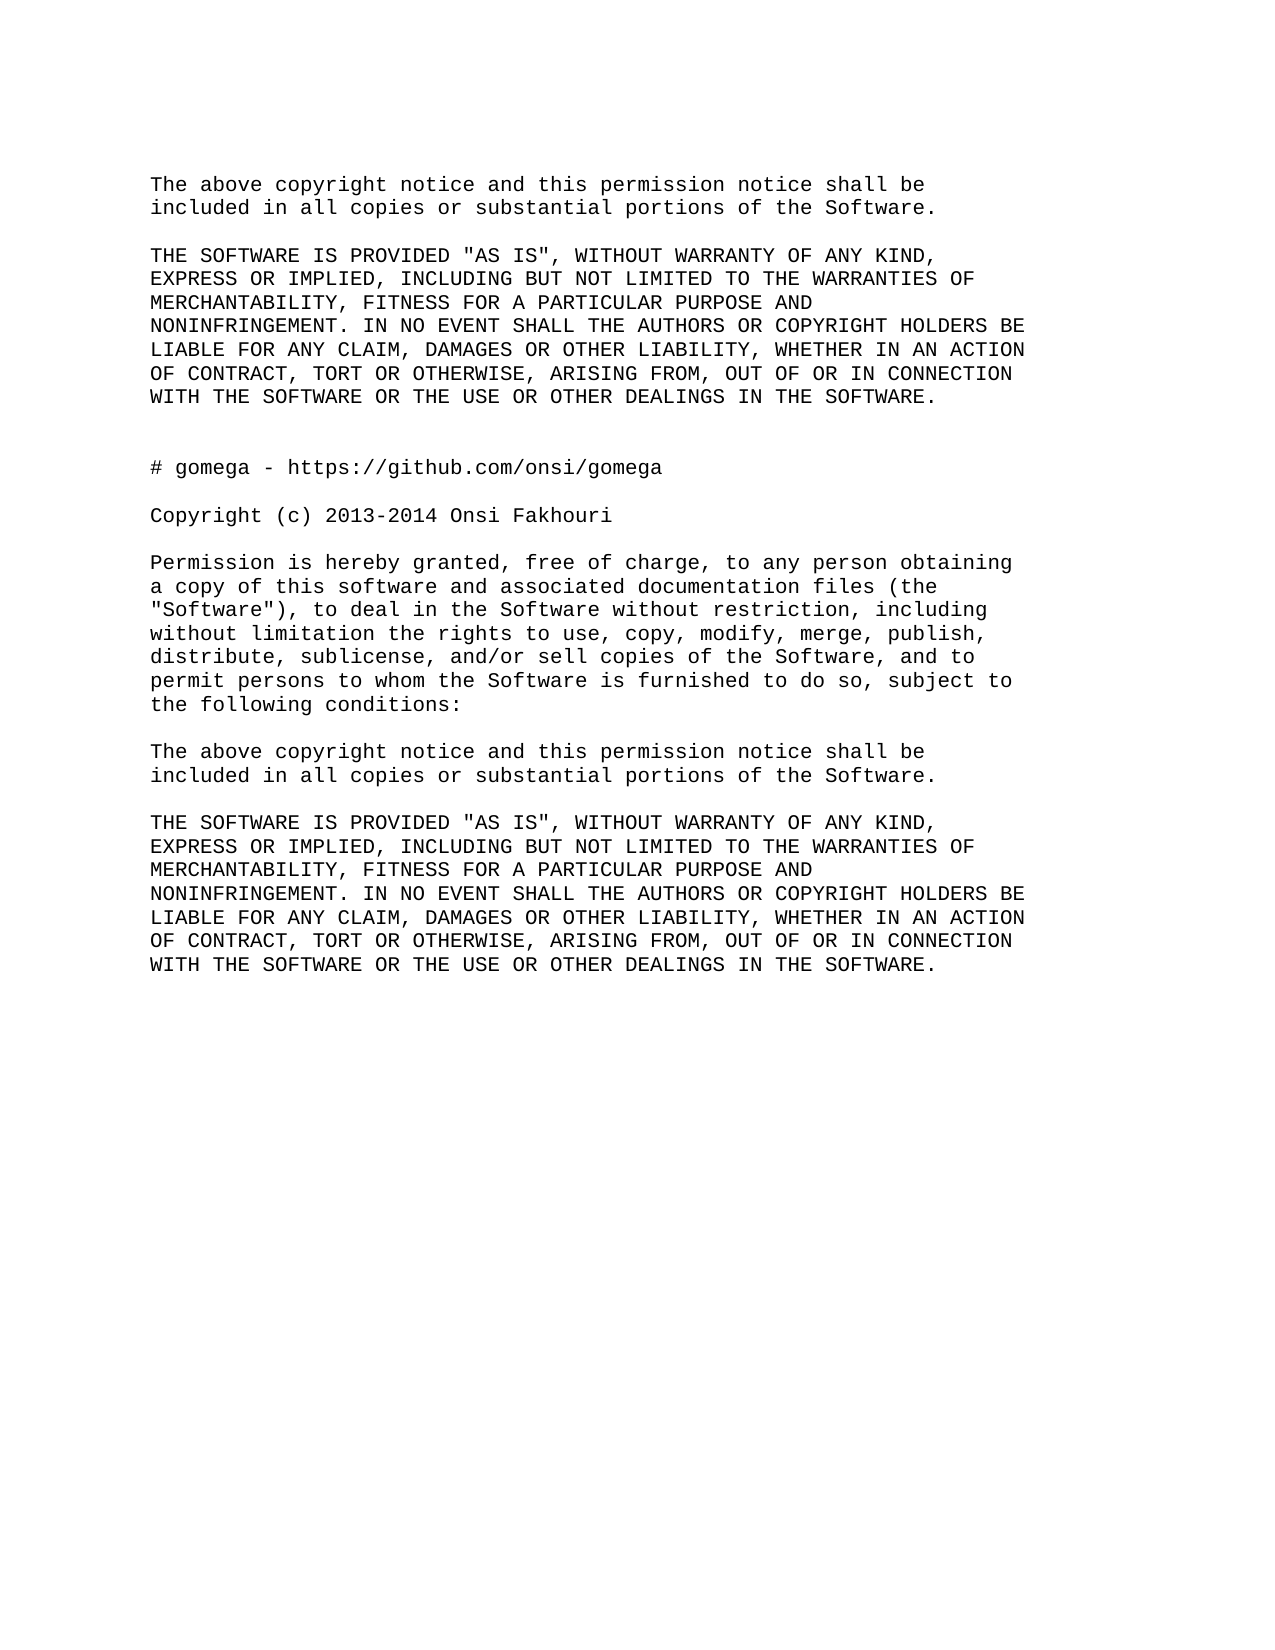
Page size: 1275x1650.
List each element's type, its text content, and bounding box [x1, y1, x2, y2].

text LIABLE FOR ANY CLAIM, DAMAGES OR OTHER LIABILITY, WHETHER IN AN ACTION [150, 907, 1125, 930]
text OF CONTRACT, TORT OR OTHERWISE, ARISING FROM, OUT OF OR IN CONNECTION [150, 363, 1125, 386]
text EXPRESS OR IMPLIED, INCLUDING BUT NOT LIMITED TO THE WARRANTIES OF [150, 836, 1125, 859]
text NONINFRINGEMENT. IN NO EVENT SHALL THE AUTHORS OR COPYRIGHT HOLDERS BE [150, 316, 1125, 339]
text # gomega - https://github.com/onsi/gomega [150, 457, 1125, 481]
text without limitation the rights to use, copy, modify, merge, publish, [150, 623, 1125, 647]
text included in all copies or substantial portions of the Software. [150, 765, 1125, 788]
text Permission is hereby granted, free of charge, to any person obtaining [150, 552, 1125, 576]
text EXPRESS OR IMPLIED, INCLUDING BUT NOT LIMITED TO THE WARRANTIES OF [150, 268, 1125, 292]
text permit persons to whom the Software is furnished to do so, subject to [150, 670, 1125, 694]
text MERCHANTABILITY, FITNESS FOR A PARTICULAR PURPOSE AND [150, 859, 1125, 883]
text The above copyright notice and this permission notice shall be [150, 741, 1125, 765]
text LIABLE FOR ANY CLAIM, DAMAGES OR OTHER LIABILITY, WHETHER IN AN ACTION [150, 339, 1125, 363]
text OF CONTRACT, TORT OR OTHERWISE, ARISING FROM, OUT OF OR IN CONNECTION [150, 930, 1125, 954]
text MERCHANTABILITY, FITNESS FOR A PARTICULAR PURPOSE AND [150, 292, 1125, 316]
text included in all copies or substantial portions of the Software. [150, 197, 1125, 221]
text "Software"), to deal in the Software without restriction, including [150, 599, 1125, 623]
text THE SOFTWARE IS PROVIDED "AS IS", WITHOUT WARRANTY OF ANY KIND, [150, 812, 1125, 836]
text WITH THE SOFTWARE OR THE USE OR OTHER DEALINGS IN THE SOFTWARE. [150, 386, 1125, 410]
text NONINFRINGEMENT. IN NO EVENT SHALL THE AUTHORS OR COPYRIGHT HOLDERS BE [150, 883, 1125, 907]
text THE SOFTWARE IS PROVIDED "AS IS", WITHOUT WARRANTY OF ANY KIND, [150, 244, 1125, 268]
text WITH THE SOFTWARE OR THE USE OR OTHER DEALINGS IN THE SOFTWARE. [150, 954, 1125, 978]
text the following conditions: [150, 694, 1125, 717]
text a copy of this software and associated documentation files (the [150, 576, 1125, 599]
text The above copyright notice and this permission notice shall be [150, 174, 1125, 197]
text Copyright (c) 2013-2014 Onsi Fakhouri [150, 505, 1125, 528]
text distribute, sublicense, and/or sell copies of the Software, and to [150, 647, 1125, 670]
